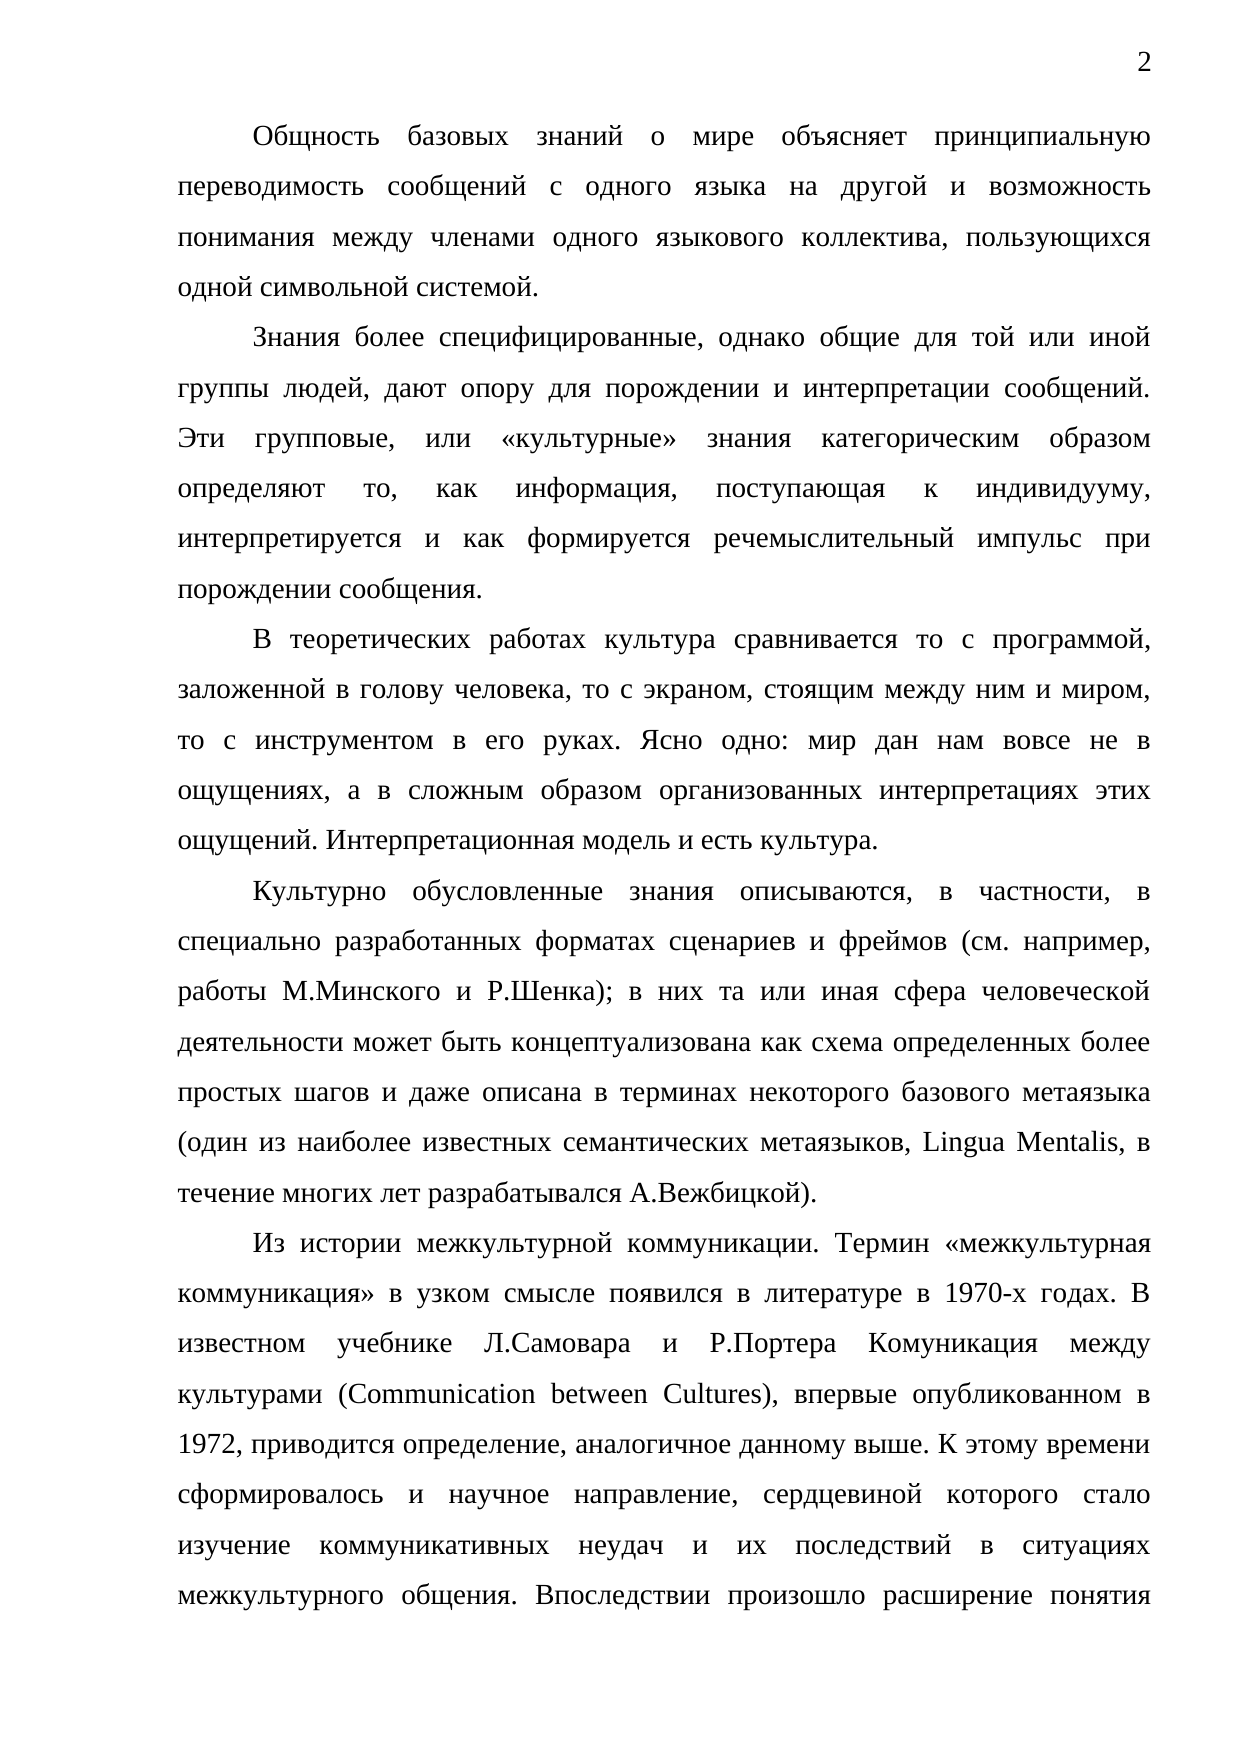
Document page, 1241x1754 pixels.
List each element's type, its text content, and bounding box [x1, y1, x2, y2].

text В теоретических работах культура сравнивается то с программой, заложенной в голову человека, то с экраном, стоящим между ним и миром, то с инструментом в его руках. Ясно одно: мир дан нам вовсе не в ощущениях, а в сложным образом организованных интерпретациях этих ощущений. Интерпретационная модель и есть культура. [177, 621, 1152, 856]
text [177, 1225, 1152, 1611]
text Культурно обусловленные знания описываются, в частности, в специально разработанных форматах сценариев и фреймов (см. например, работы М.Минского и Р.Шенка); в них та или иная сфера человеческой деятельности может быть концептуализована как схема определенных более простых шагов и даже описана в терминах некоторого базового метаязыка (один из наиболее известных семантических метаязыков, Lingua Mentalis, в течение многих лет разрабатывался А.Вежбицкой). [177, 873, 1152, 1208]
text Знания более специфицированные, однако общие для той или иной группы людей, дают опору для порождении и интерпретации сообщений. Эти групповые, или «культурные» знания категорическим образом определяют то, как информация, поступающая к индивидууму, интерпретируется и как формируется речемыслительный импульс при порождении сообщения. [177, 319, 1152, 604]
text Общность базовых знаний о мире объясняет принципиальную переводимость сообщений с одного языка на другой и возможность понимания между членами одного языкового коллектива, пользующихся одной символьной системой. [177, 118, 1152, 303]
